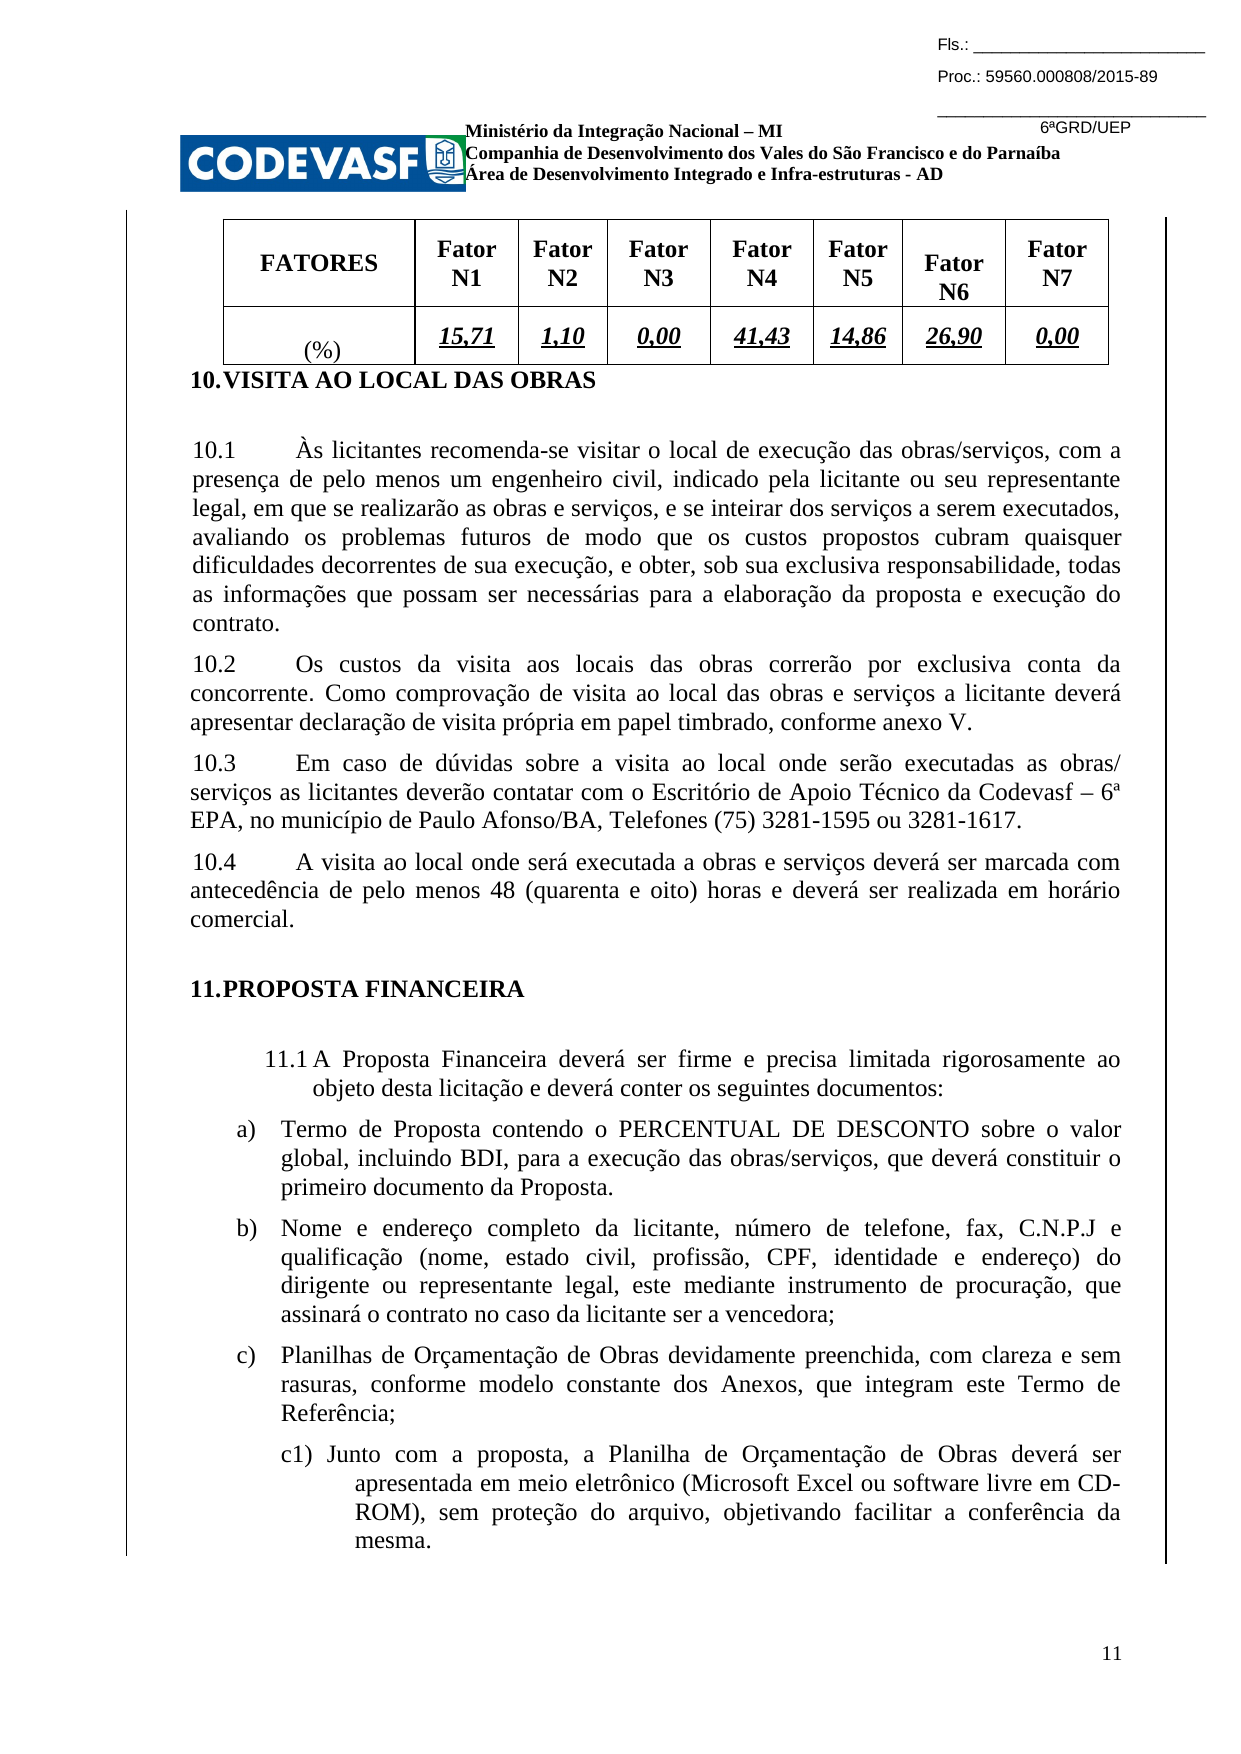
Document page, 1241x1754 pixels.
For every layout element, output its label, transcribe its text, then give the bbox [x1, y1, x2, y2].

list Às licitantes recomenda-se visitar o local de execução das obras/serviços, com a presença de pelo menos um engenheiro civil, indicado pela licitante ou seu representante legal, em que se realizarão as obras e serviços, e se inteirar dos serviços a serem executados, avaliando os problemas futuros de modo que os custos propostos cubram quaisquer dificuldades decorrentes de sua execução, e obter, sob sua exclusiva responsabilidade, todas as informações que possam ser necessárias para a elaboração da proposta e execução do contrato. [192, 435, 1122, 637]
table_header Fator N2 [519, 220, 607, 306]
table_header Fator N1 [416, 220, 518, 306]
list PROPOSTA FINANCEIRA [190, 974, 1122, 1003]
picture [180, 135, 466, 192]
table_cell 1,10 [519, 307, 607, 364]
table_cell 0,00 [608, 307, 710, 364]
table_header Fator N3 [608, 220, 710, 306]
table_cell 0,00 [1006, 307, 1108, 364]
table_header Fator N6 [903, 220, 1005, 306]
table_header Fator N5 [814, 220, 902, 306]
table_cell 15,71 [416, 307, 518, 364]
table_cell 14,86 [814, 307, 902, 364]
list Planilhas de Orçamentação de Obras devidamente preenchida, com clareza e sem rasuras, conforme modelo constante dos Anexos, que integram este Termo de Referência; [236, 1341, 1122, 1427]
list Os custos da visita aos locais das obras correrão por exclusiva conta da concorrente. Como comprovação de visita ao local das obras e serviços a licitante deverá apresentar declaração de visita própria em papel timbrado, conforme anexo V. [190, 649, 1122, 736]
list Termo de Proposta contendo o PERCENTUAL DE DESCONTO sobre o valor global, incluindo BDI, para a execução das obras/serviços, que deverá constituir o primeiro documento da Proposta. [236, 1114, 1122, 1201]
table_header FATORES [224, 220, 414, 306]
table_header Fator N4 [711, 220, 813, 306]
table_header Fator N7 [1006, 220, 1108, 306]
list A visita ao local onde será executada a obras e serviços deverá ser marcada com antecedência de pelo menos 48 (quarenta e oito) horas e deverá ser realizada em horário comercial. [190, 847, 1122, 933]
text c1) Junto com a proposta, a Planilha de Orçamentação de Obras deverá ser apresentada em meio eletrônico (Microsoft Excel ou software livre em CD-ROM), sem proteção do arquivo, objetivando facilitar a conferência da mesma. [281, 1439, 1122, 1554]
table_cell 26,90 [903, 307, 1005, 364]
list Em caso de dúvidas sobre a visita ao local onde serão executadas as obras/ serviços as licitantes deverão contatar com o Escritório de Apoio Técnico da Codevasf – 6ª EPA, no município de Paulo Afonso/BA, Telefones (75) 3281-1595 ou 3281-1617. [190, 748, 1122, 834]
table_cell 41,43 [711, 307, 813, 364]
list VISITA AO LOCAL DAS OBRAS [190, 365, 1122, 394]
list Nome e endereço completo da licitante, número de telefone, fax, C.N.P.J e qualificação (nome, estado civil, profissão, CPF, identidade e endereço) do dirigente ou representante legal, este mediante instrumento de procuração, que assinará o contrato no caso da licitante ser a vencedora; [236, 1213, 1122, 1328]
table_cell (%) [224, 307, 414, 364]
list A Proposta Financeira deverá ser firme e precisa limitada rigorosamente ao objeto desta licitação e deverá conter os seguintes documentos: [264, 1044, 1122, 1102]
